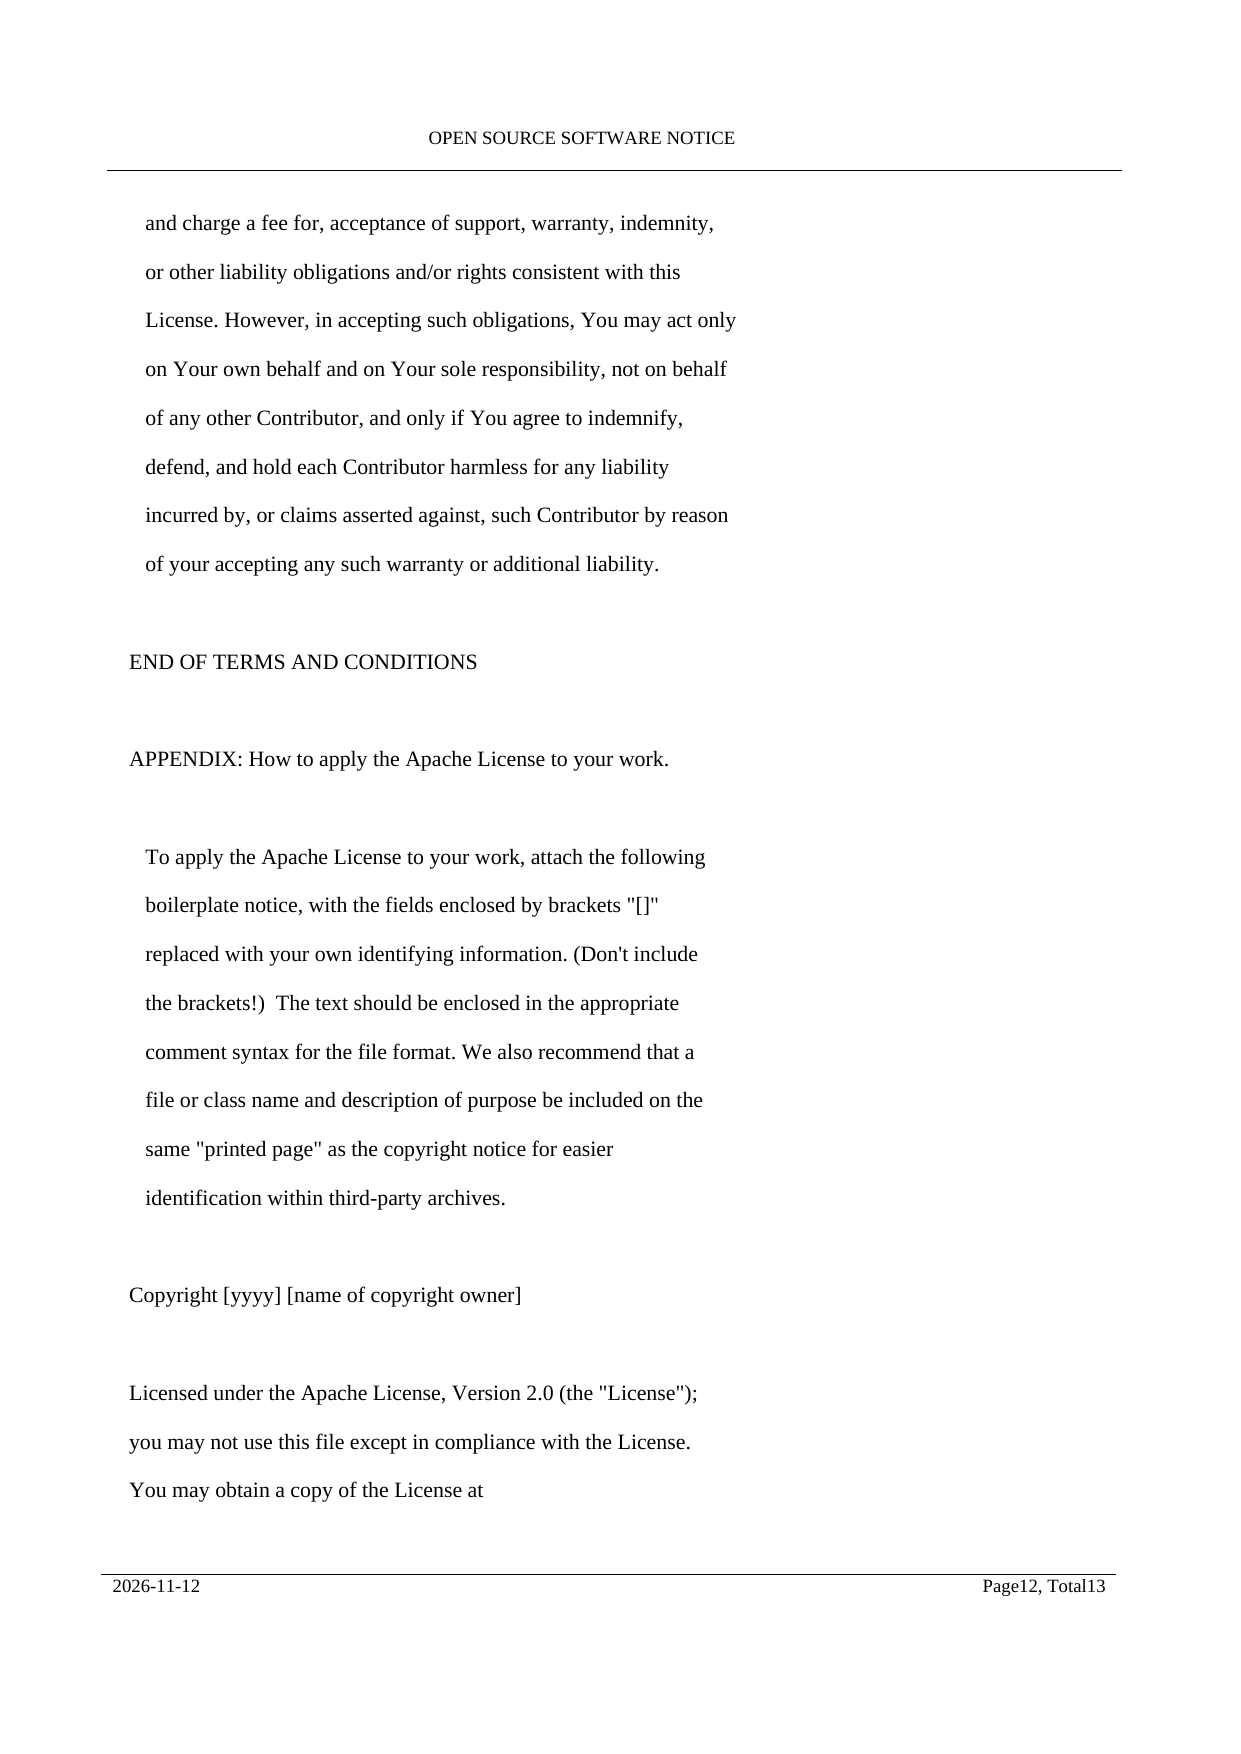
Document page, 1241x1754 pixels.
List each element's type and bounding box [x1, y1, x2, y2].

text [112, 206, 1128, 1506]
